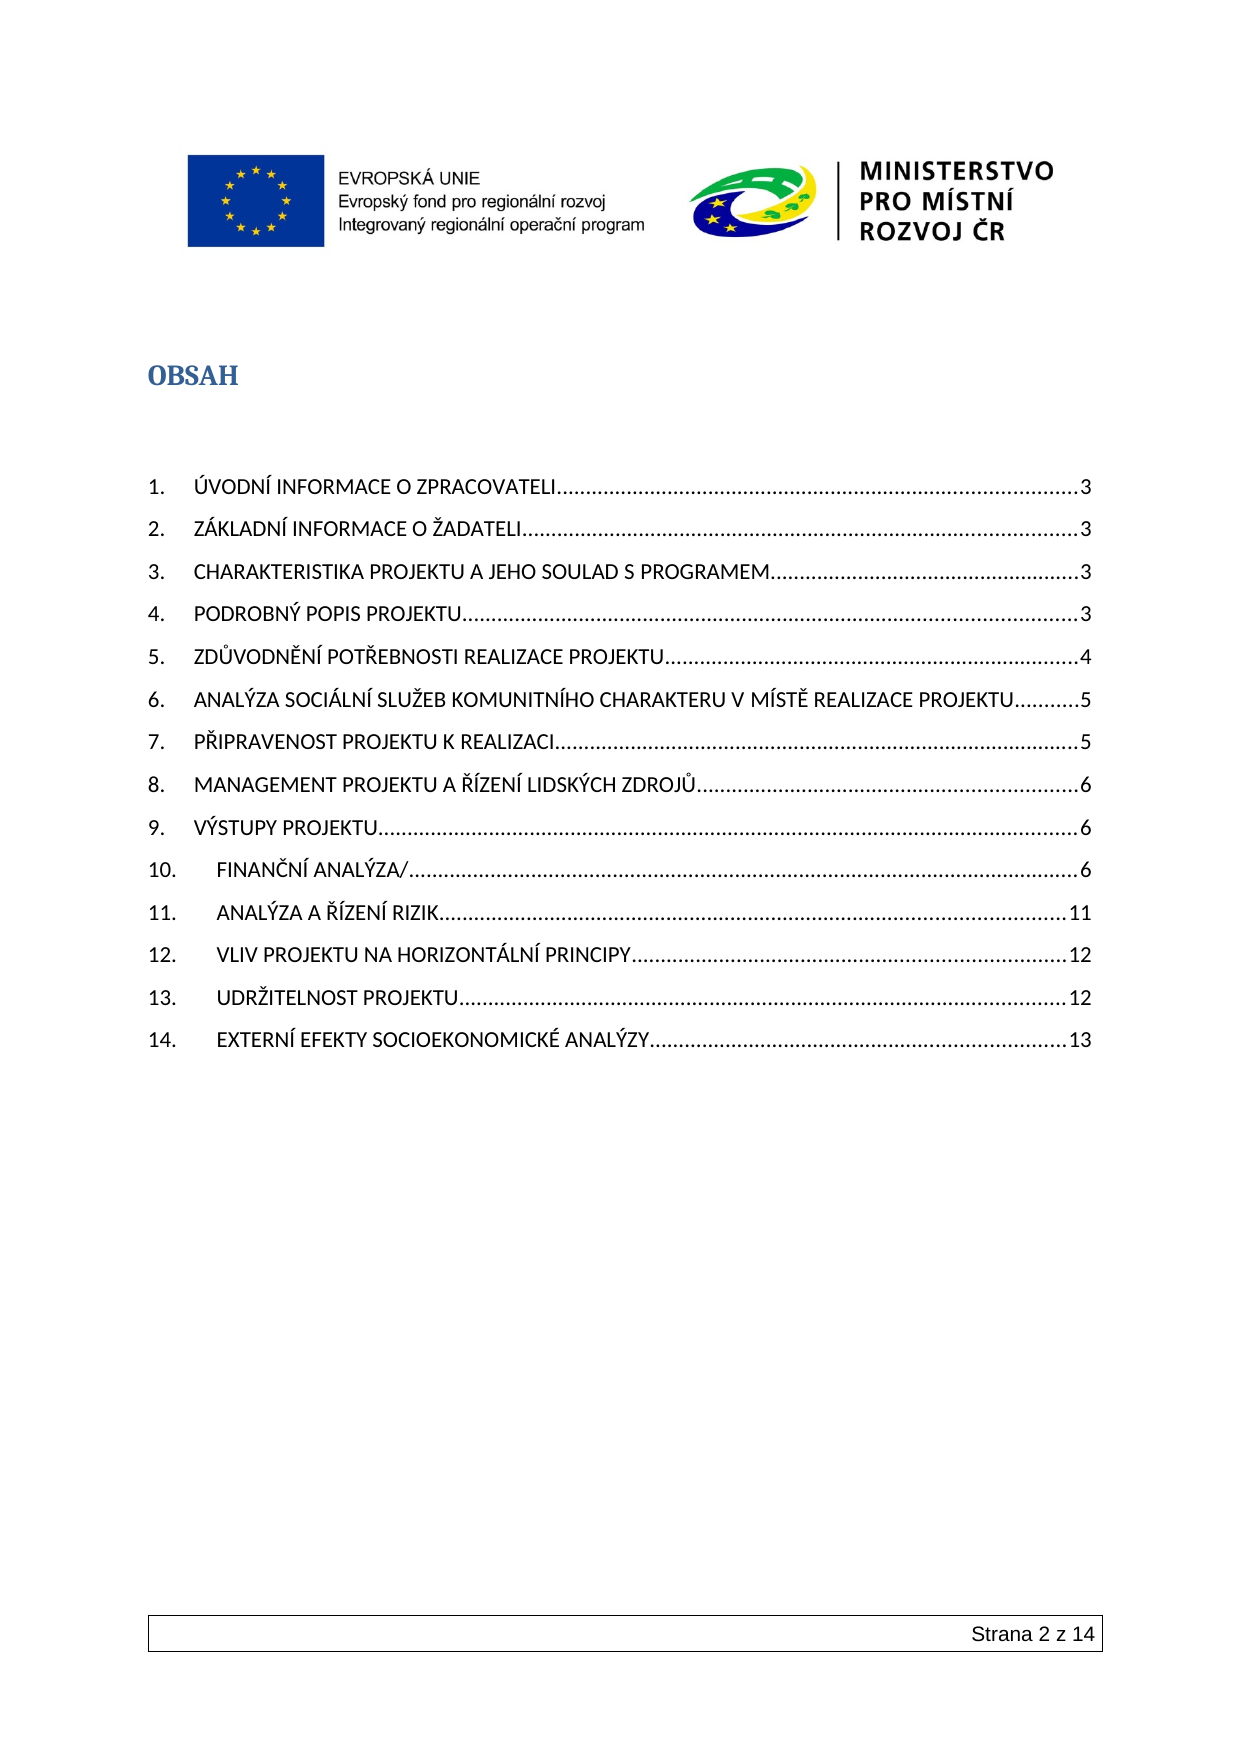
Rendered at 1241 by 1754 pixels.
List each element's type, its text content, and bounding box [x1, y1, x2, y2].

text 5. ZDŮVODNĚNÍ POTŘEBNOSTI REALIZACE PROJEKTU 4 [148, 642, 1093, 670]
text 10. Finanční analýza/ 6 [148, 855, 1093, 883]
text 8. Management projektu a řízení lidských zdrojů 6 [148, 770, 1093, 798]
text 6. Analýza sociální služeb komunitního charakteru v místě realizace projektu 5 [148, 685, 1093, 713]
text 12. Vliv projektu na horizontální principy 12 [148, 940, 1093, 968]
text 1. ÚVODNÍ INFORMACE o zpracovateli 3 [148, 472, 1093, 500]
text 13. udržitelnost projektu 12 [148, 983, 1093, 1011]
text 7. Připravenost projektu k realizaci 5 [148, 727, 1093, 755]
text 14. Externí efekty socioekonomické analýzy 13 [148, 1026, 1093, 1054]
text 2. ZÁKLADNÍ INFORMACE O ŽADATELI 3 [148, 514, 1093, 542]
text 4. Podrobný popis projektu 3 [148, 599, 1093, 628]
text Obsah [148, 359, 1093, 393]
text 9. Výstupy projektu 6 [148, 813, 1093, 841]
picture [157, 123, 1083, 277]
text 11. Analýza a řízení rizik 11 [148, 898, 1093, 926]
text 3. Charakteristika projektu a jeho soulad s programem 3 [148, 557, 1093, 585]
